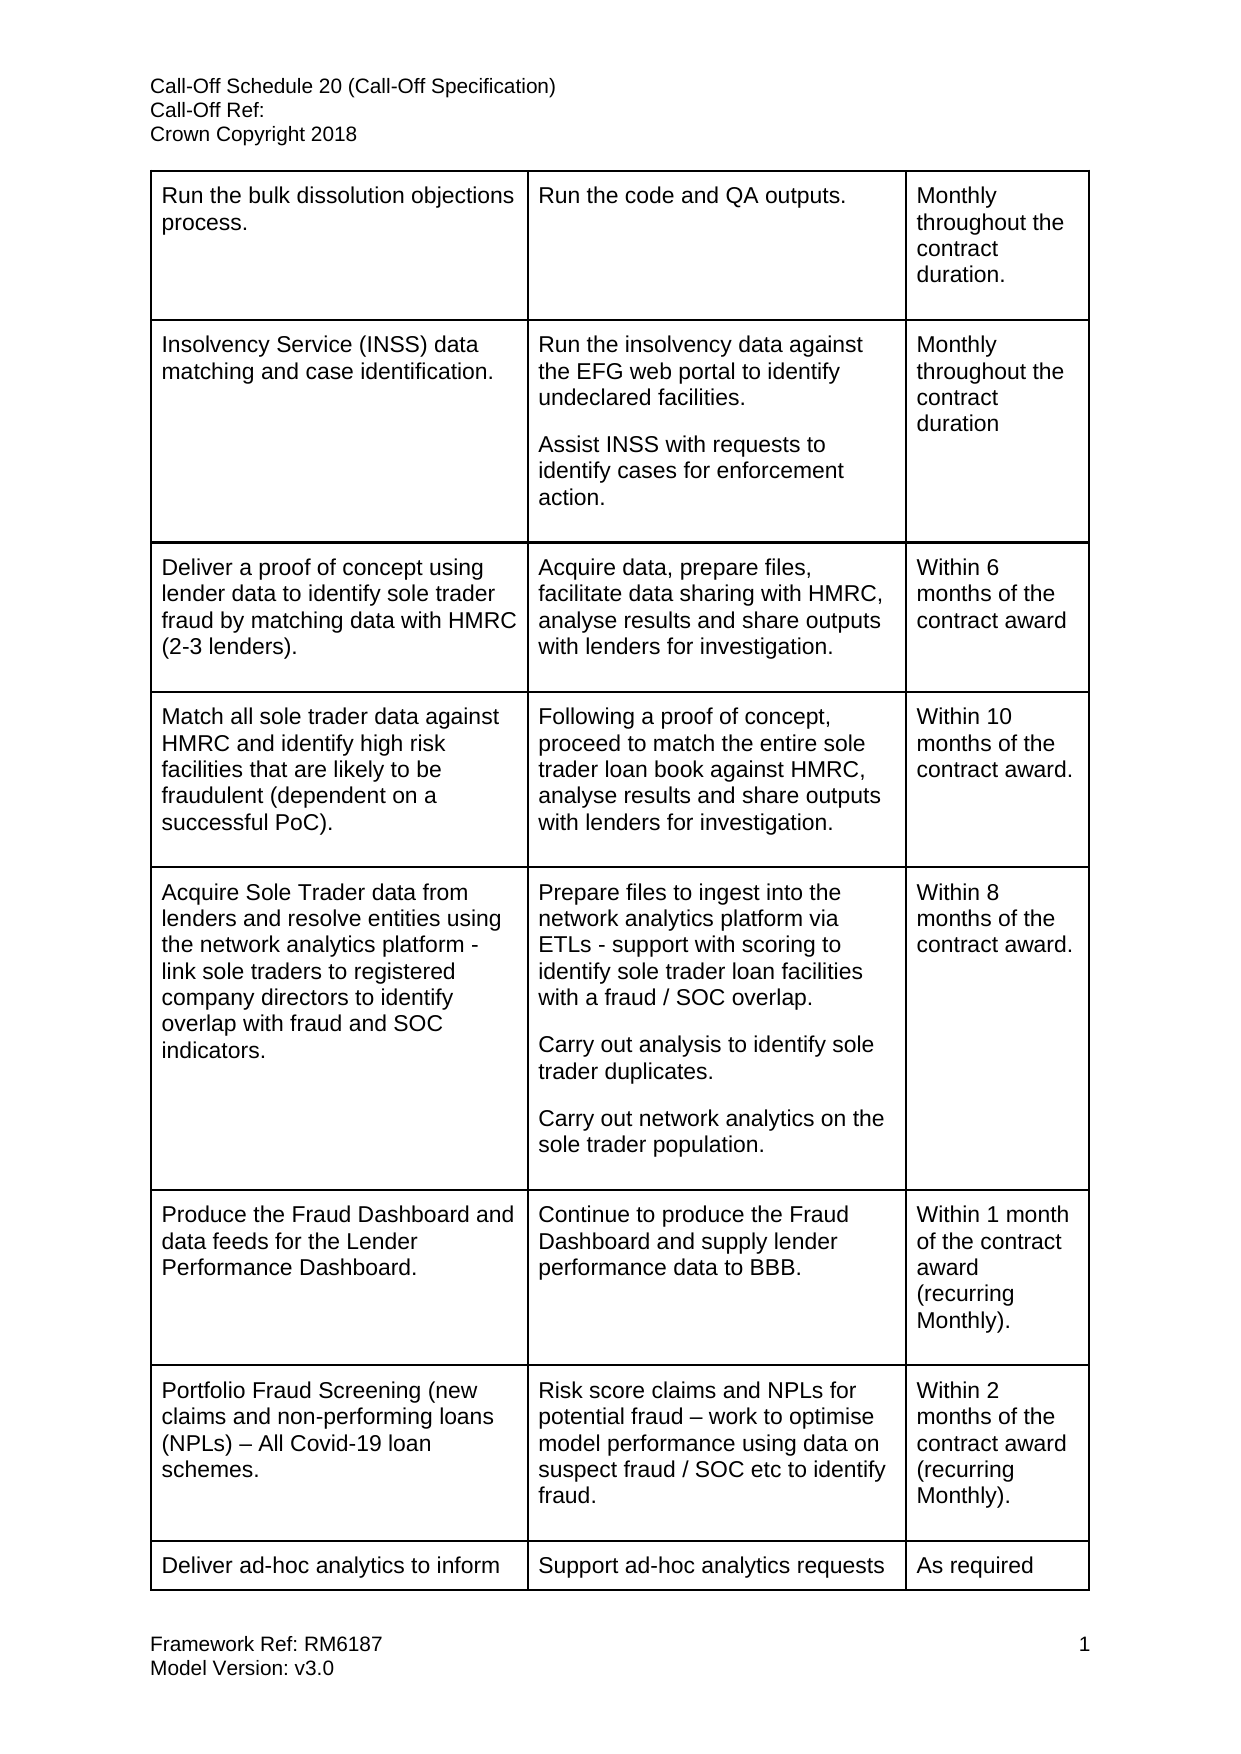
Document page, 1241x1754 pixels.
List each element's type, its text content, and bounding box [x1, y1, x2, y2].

table_cell Insolvency Service (INSS) data matching and case identification. [152, 321, 527, 541]
table_cell Within 6 months of the contract award [907, 544, 1088, 691]
table_cell Within 1 month of the contract award (recurring Monthly). [907, 1191, 1088, 1364]
table_cell Deliver a proof of concept using lender data to identify sole trader fraud by matching data with HMRC (2-3 lenders). [152, 544, 527, 691]
table_cell Following a proof of concept, proceed to match the entire sole trader loan book against HMRC, analyse results and share outputs with lenders for investigation. [529, 693, 905, 866]
table_cell Match all sole trader data against HMRC and identify high risk facilities that are likely to be fraudulent (dependent on a successful PoC). [152, 693, 527, 866]
table_cell Run the bulk dissolution objections process. [152, 172, 527, 319]
table_cell Prepare files to ingest into the network analytics platform via ETLs - support with scoring to identify sole trader loan facilities with a fraud / SOC overlap. Carry out analysis to identify sole trader duplicates. Carry out network analytics on the sole trader population. [529, 868, 905, 1189]
table_cell Acquire Sole Trader data from lenders and resolve entities using the network analytics platform - link sole traders to registered company directors to identify overlap with fraud and SOC indicators. [152, 868, 527, 1189]
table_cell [907, 1542, 1088, 1589]
table_cell Run the insolvency data against the EFG web portal to identify undeclared facilities. Assist INSS with requests to identify cases for enforcement action. [529, 321, 905, 541]
table_cell Risk score claims and NPLs for potential fraud – work to optimise model performance using data on suspect fraud / SOC etc to identify fraud. [529, 1366, 905, 1540]
table_cell Continue to produce the Fraud Dashboard and supply lender performance data to BBB. [529, 1191, 905, 1364]
table_cell Monthly throughout the contract duration [907, 321, 1088, 541]
table_cell Monthly throughout the contract duration. [907, 172, 1088, 319]
table_cell Acquire data, prepare files, facilitate data sharing with HMRC, analyse results and share outputs with lenders for investigation. [529, 544, 905, 691]
table_cell Within 10 months of the contract award. [907, 693, 1088, 866]
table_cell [529, 1542, 905, 1589]
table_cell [152, 1542, 527, 1589]
table_cell Run the code and QA outputs. [529, 172, 905, 319]
table_cell Produce the Fraud Dashboard and data feeds for the Lender Performance Dashboard. [152, 1191, 527, 1364]
table_cell Within 8 months of the contract award. [907, 868, 1088, 1189]
table_cell Within 2 months of the contract award (recurring Monthly). [907, 1366, 1088, 1540]
table_cell Portfolio Fraud Screening (new claims and non-performing loans (NPLs) – All Covid-19 loan schemes. [152, 1366, 527, 1540]
